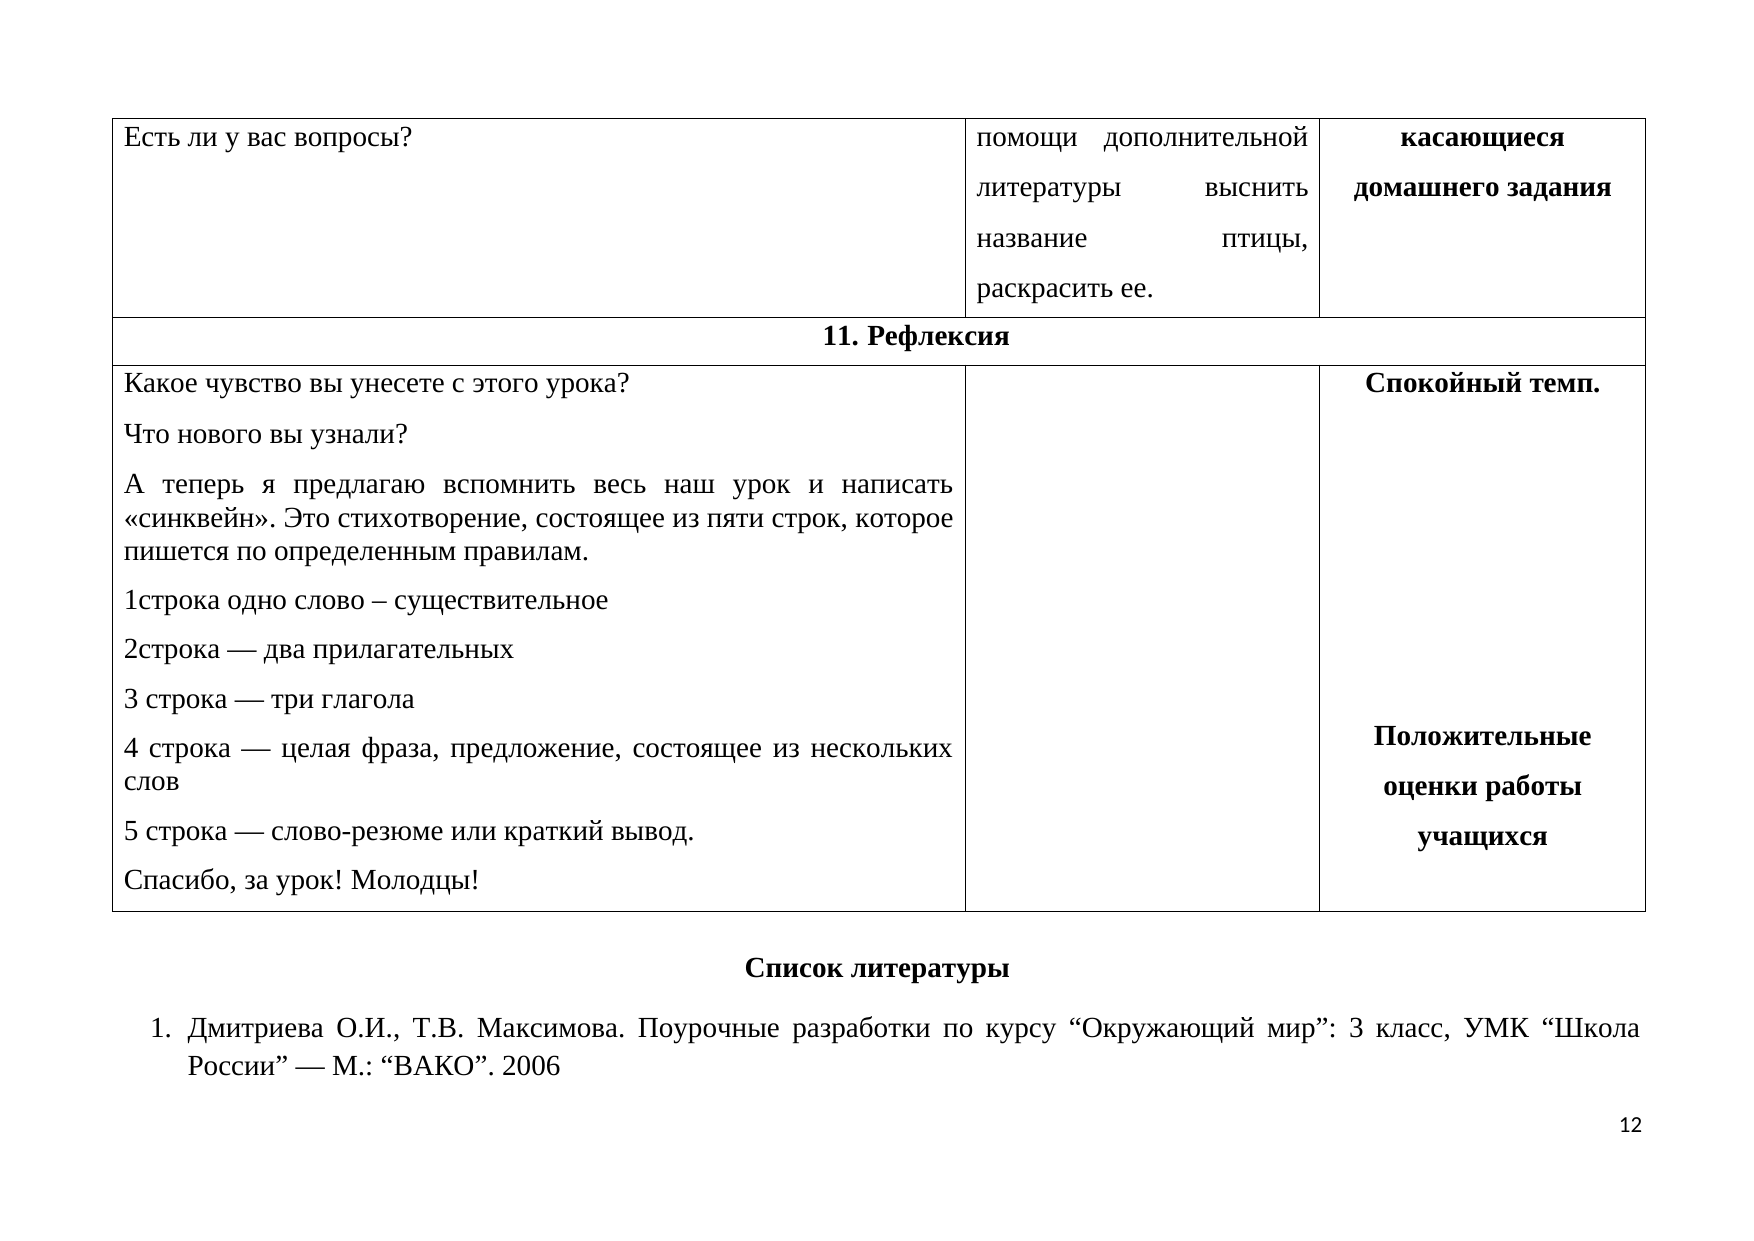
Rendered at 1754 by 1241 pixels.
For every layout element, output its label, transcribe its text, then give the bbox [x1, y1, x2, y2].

text Список литературы [112, 951, 1642, 984]
table_cell Какое чувство вы унесете с этого урока? Что нового вы узнали? А теперь я предлагаю вспомнить весь наш урок и написать «синквейн». Это стихотворение, состоящее из пяти строк, которое пишется по определенным правилам. 1строка одно слово – существительное 2строка — два прилагательных 3 строка — три глагола 4 строка — целая фраза, предложение, состоящее из нескольких слов 5 строка — слово-резюме или краткий вывод. Спасибо, за урок! Молодцы! [113, 366, 965, 911]
table_cell Рефлексия [113, 318, 1645, 364]
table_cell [1320, 119, 1645, 317]
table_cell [113, 119, 965, 317]
table_cell [966, 366, 1319, 911]
list Дмитриева О.И., Т.В. Максимова. Поурочные разработки по курсу “Окружающий мир”: 3 класс, УМК “Школа России” — М.: “ВАКО”. 2006 [150, 1010, 1642, 1082]
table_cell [966, 119, 1319, 317]
table_cell Спокойный темп. Положительные оценки работы учащихся [1320, 366, 1645, 911]
